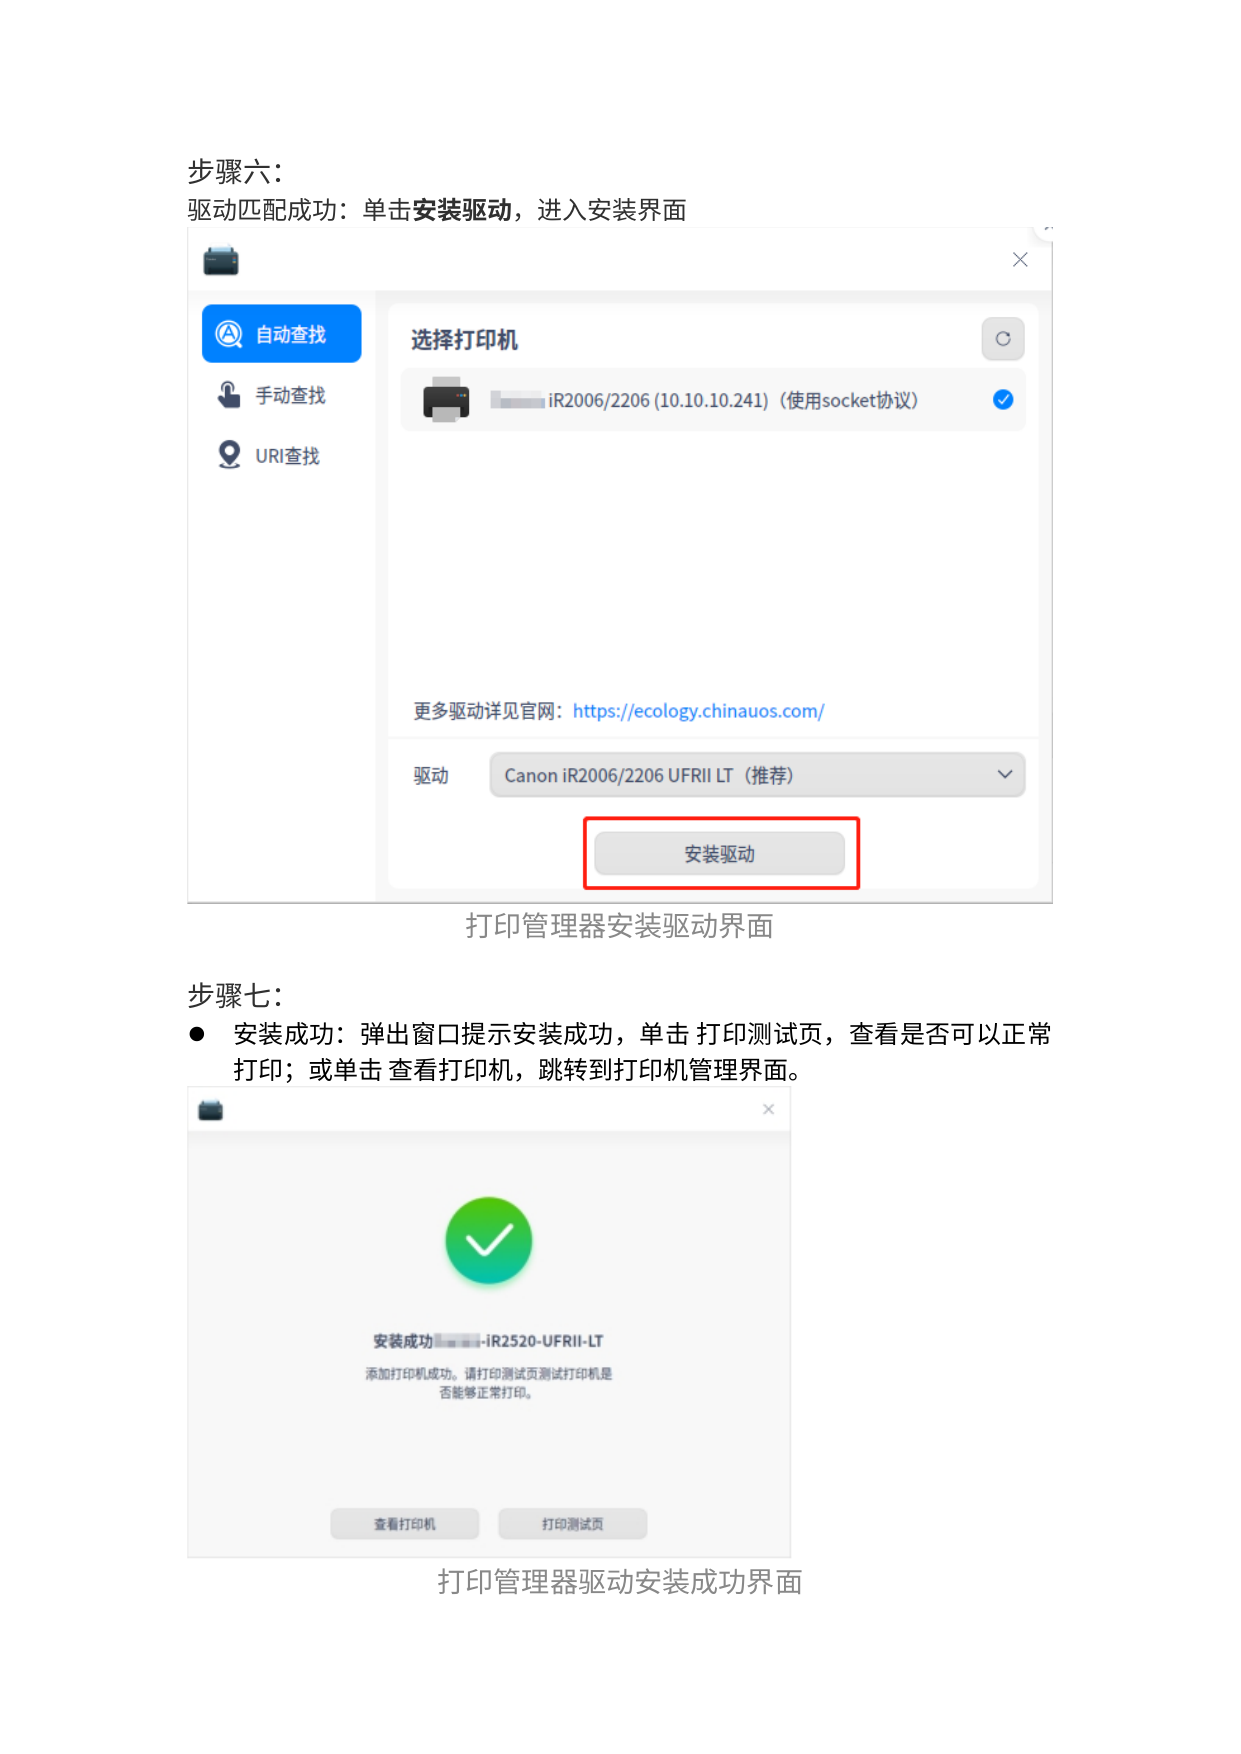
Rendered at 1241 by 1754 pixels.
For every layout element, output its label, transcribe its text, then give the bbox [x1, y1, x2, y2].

text 步骤六： [187, 150, 1053, 191]
picture [187, 1086, 793, 1560]
text 打印管理器安装驱动界面 [187, 904, 1053, 944]
picture [187, 227, 1053, 904]
text 步骤七： [187, 974, 1053, 1014]
text 打印管理器驱动安装成功界面 [187, 1560, 1053, 1601]
text 驱动匹配成功：单击安装驱动，进入安装界面 [187, 191, 1053, 227]
list 安装成功：弹出窗口提示安装成功，单击 打印测试页，查看是否可以正常打印；或单击 查看打印机，跳转到打印机管理界面。 [187, 1014, 1053, 1087]
